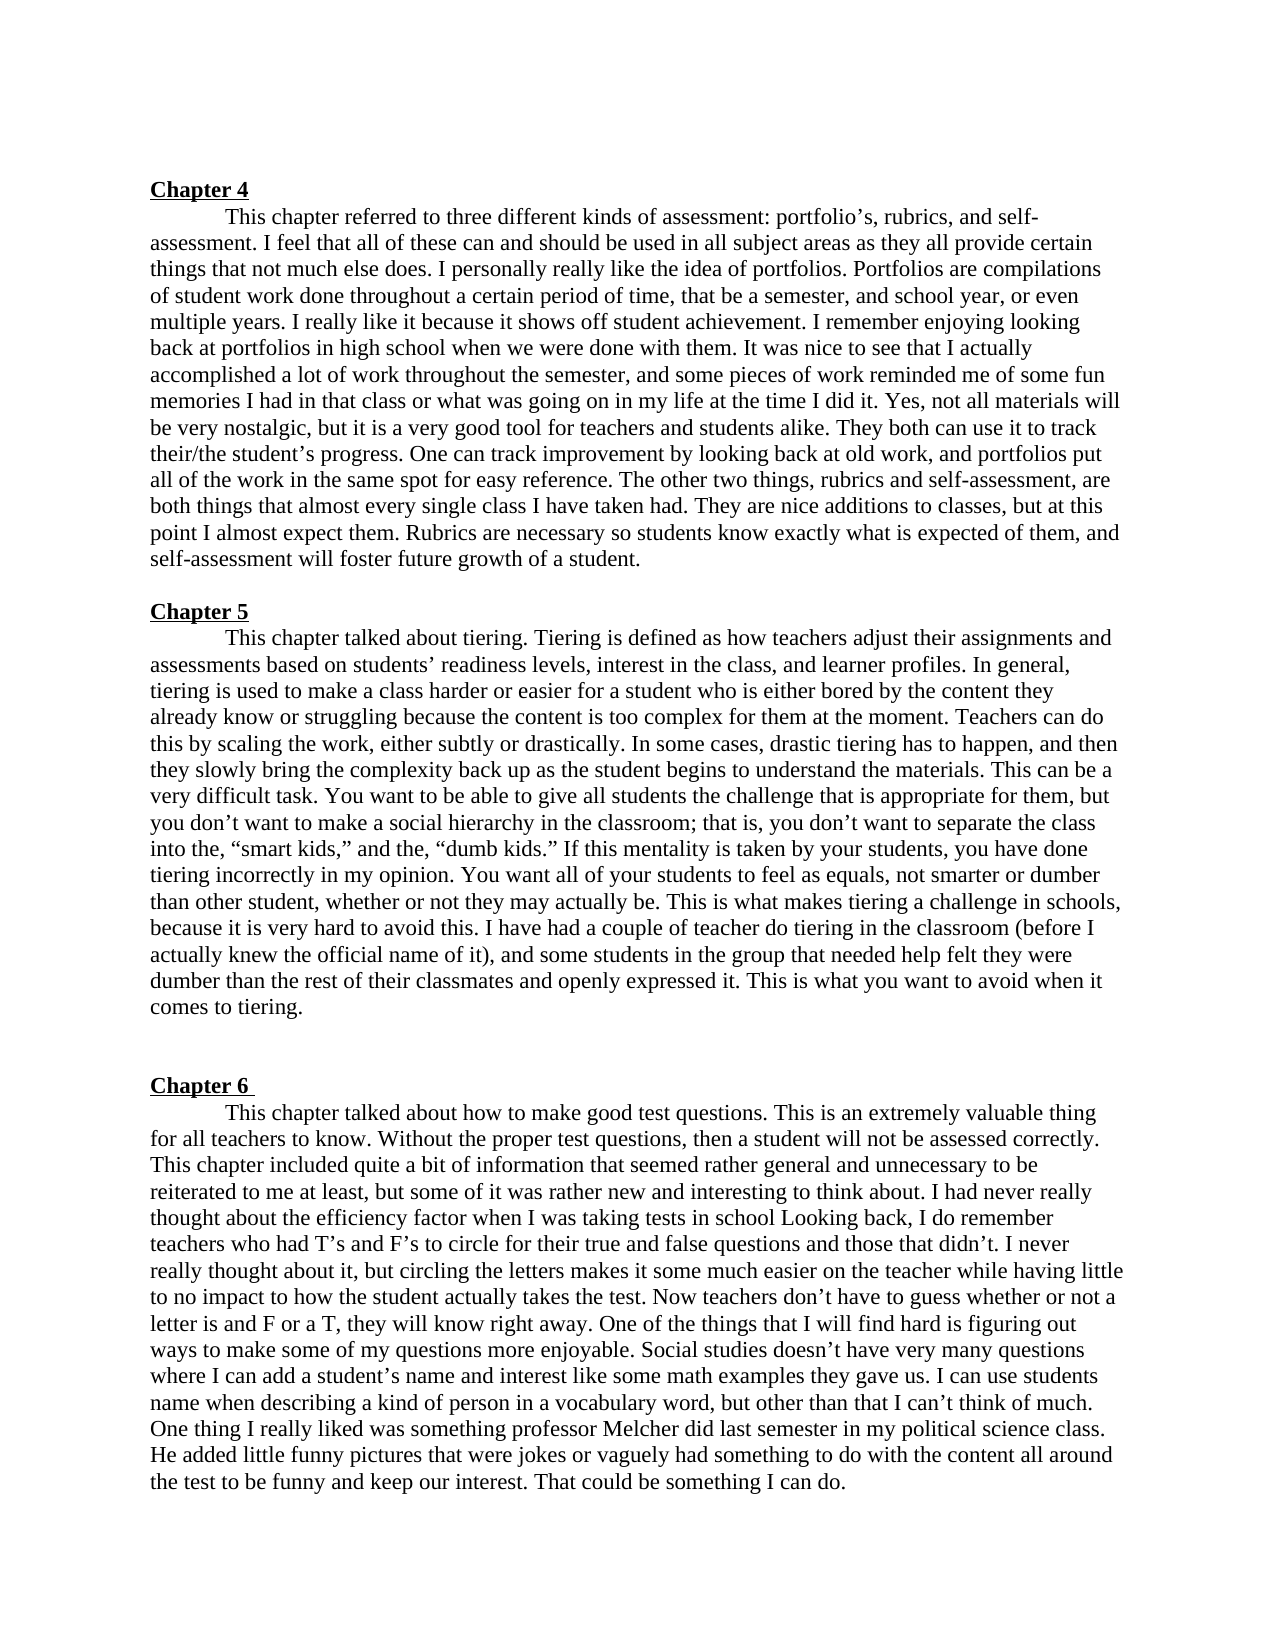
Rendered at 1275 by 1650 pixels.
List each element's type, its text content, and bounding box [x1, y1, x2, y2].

text This chapter talked about how to make good test questions. This is an extremely valuable thing for all teachers to know. Without the proper test questions, then a student will not be assessed correctly. This chapter included quite a bit of information that seemed rather general and unnecessary to be reiterated to me at least, but some of it was rather new and interesting to think about. I had never really thought about the efficiency factor when I was taking tests in school Looking back, I do remember teachers who had T’s and F’s to circle for their true and false questions and those that didn’t. I never really thought about it, but circling the letters makes it some much easier on the teacher while having little to no impact to how the student actually takes the test. Now teachers don’t have to guess whether or not a letter is and F or a T, they will know right away. One of the things that I will find hard is figuring out ways to make some of my questions more enjoyable. Social studies doesn’t have very many questions where I can add a student’s name and interest like some math examples they gave us. I can use students name when describing a kind of person in a vocabulary word, but other than that I can’t think of much. One thing I really liked was something professor Melcher did last semester in my political science class. He added little funny pictures that were jokes or vaguely had something to do with the content all around the test to be funny and keep our interest. That could be something I can do. [150, 1099, 1125, 1494]
text This chapter talked about tiering. Tiering is defined as how teachers adjust their assignments and assessments based on students’ readiness levels, interest in the class, and learner profiles. In general, tiering is used to make a class harder or easier for a student who is either bored by the content they already know or struggling because the content is too complex for them at the moment. Teachers can do this by scaling the work, either subtly or drastically. In some cases, drastic tiering has to happen, and then they slowly bring the complexity back up as the student begins to understand the materials. This can be a very difficult task. You want to be able to give all students the challenge that is appropriate for them, but you don’t want to make a social hierarchy in the classroom; that is, you don’t want to separate the class into the, “smart kids,” and the, “dumb kids.” If this mentality is taken by your students, you have done tiering incorrectly in my opinion. You want all of your students to feel as equals, not smarter or dumber than other student, whether or not they may actually be. This is what makes tiering a challenge in schools, because it is very hard to avoid this. I have had a couple of teacher do tiering in the classroom (before I actually knew the official name of it), and some students in the group that needed help felt they were dumber than the rest of their classmates and openly expressed it. This is what you want to avoid when it comes to tiering. [150, 624, 1125, 1020]
text This chapter referred to three different kinds of assessment: portfolio’s, rubrics, and self-assessment. I feel that all of these can and should be used in all subject areas as they all provide certain things that not much else does. I personally really like the idea of portfolios. Portfolios are compilations of student work done throughout a certain period of time, that be a semester, and school year, or even multiple years. I really like it because it shows off student achievement. I remember enjoying looking back at portfolios in high school when we were done with them. It was nice to see that I actually accomplished a lot of work throughout the semester, and some pieces of work reminded me of some fun memories I had in that class or what was going on in my life at the time I did it. Yes, not all materials will be very nostalgic, but it is a very good tool for teachers and students alike. They both can use it to track their/the student’s progress. One can track improvement by looking back at old work, and portfolios put all of the work in the same spot for easy reference. The other two things, rubrics and self-assessment, are both things that almost every single class I have taken had. They are nice additions to classes, but at this point I almost expect them. Rubrics are necessary so students know exactly what is expected of them, and self-assessment will foster future growth of a student. [150, 203, 1125, 572]
text Chapter 6 [150, 1072, 1125, 1099]
text Chapter 4 [150, 176, 1125, 203]
text Chapter 5 [150, 598, 1125, 624]
